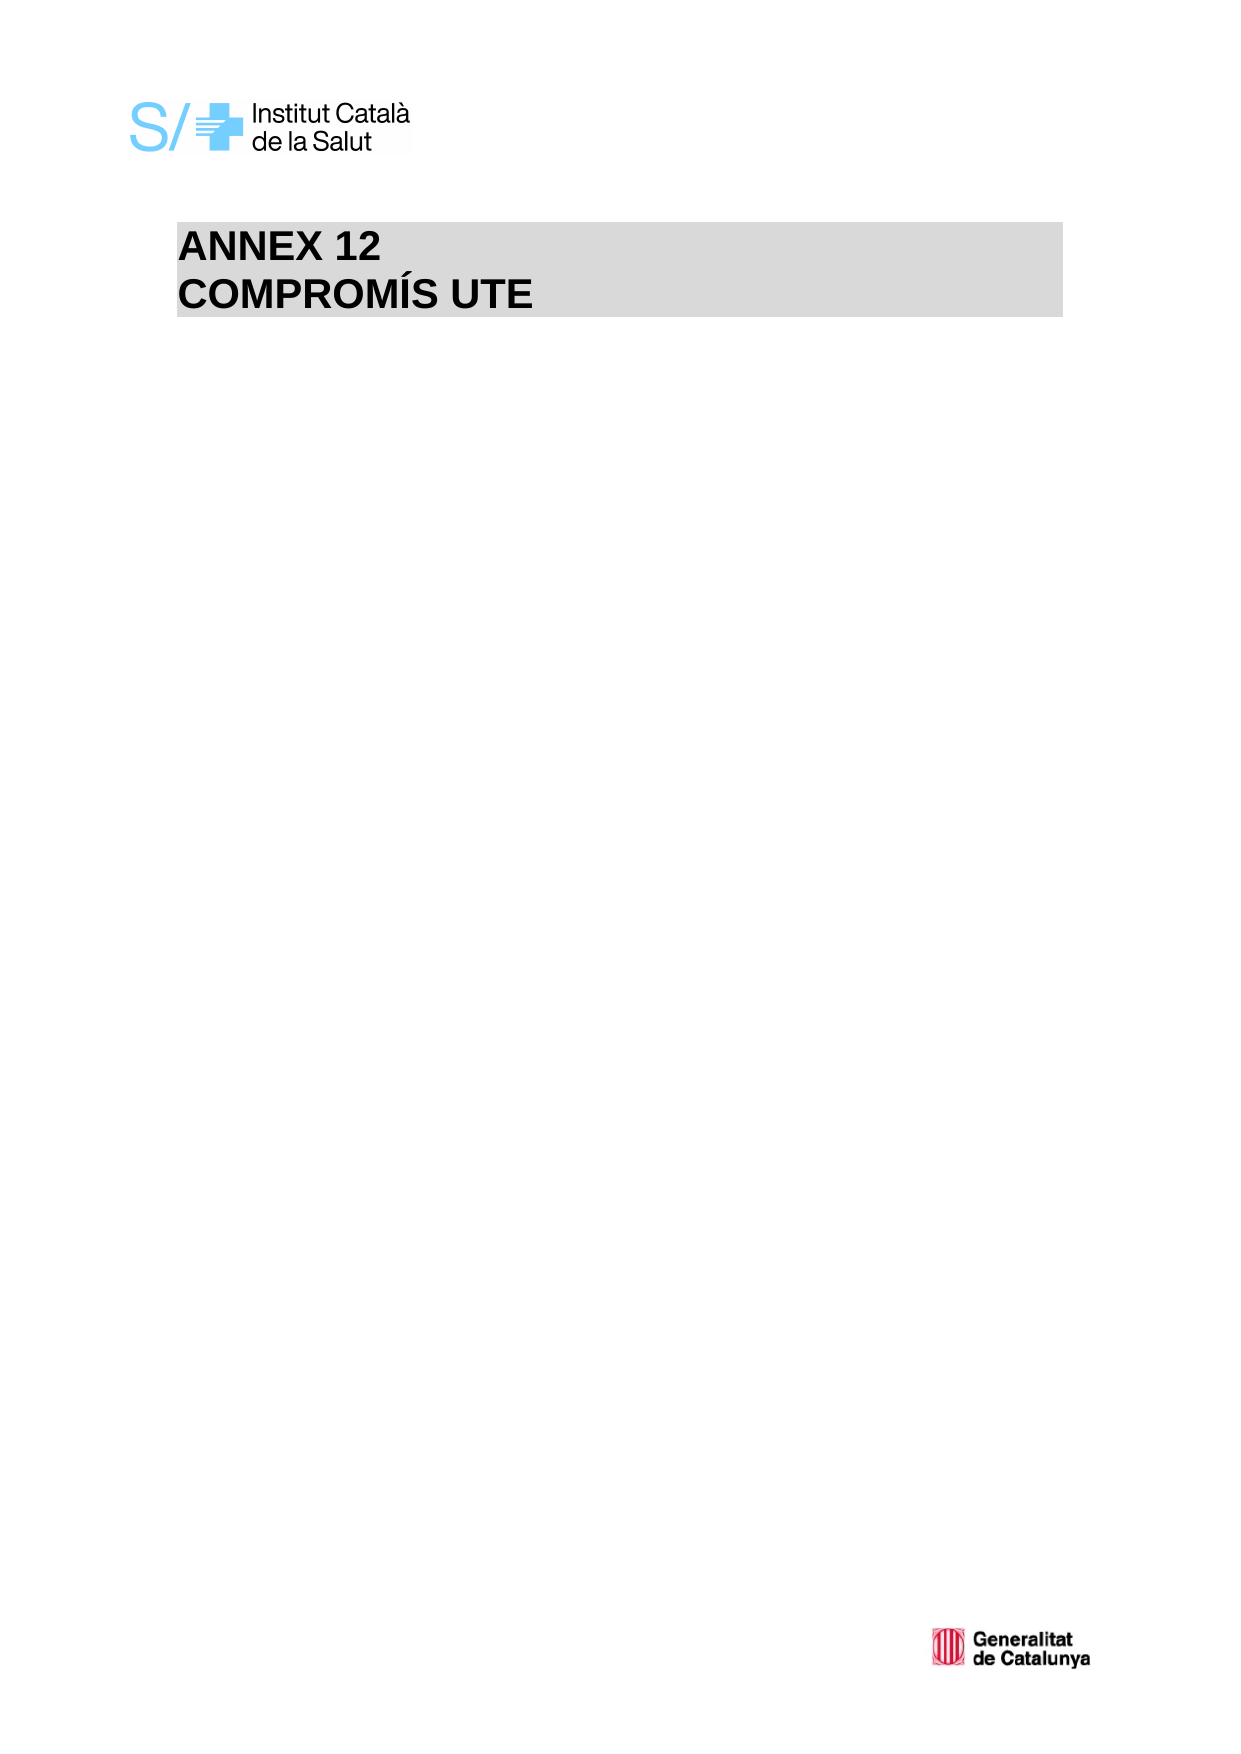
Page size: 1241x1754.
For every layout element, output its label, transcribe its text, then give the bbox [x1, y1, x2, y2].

text COMPROMÍS UTE [177, 269, 1063, 317]
picture [893, 1621, 1129, 1674]
picture [128, 99, 413, 156]
text ANNEX 12 [177, 222, 1063, 269]
